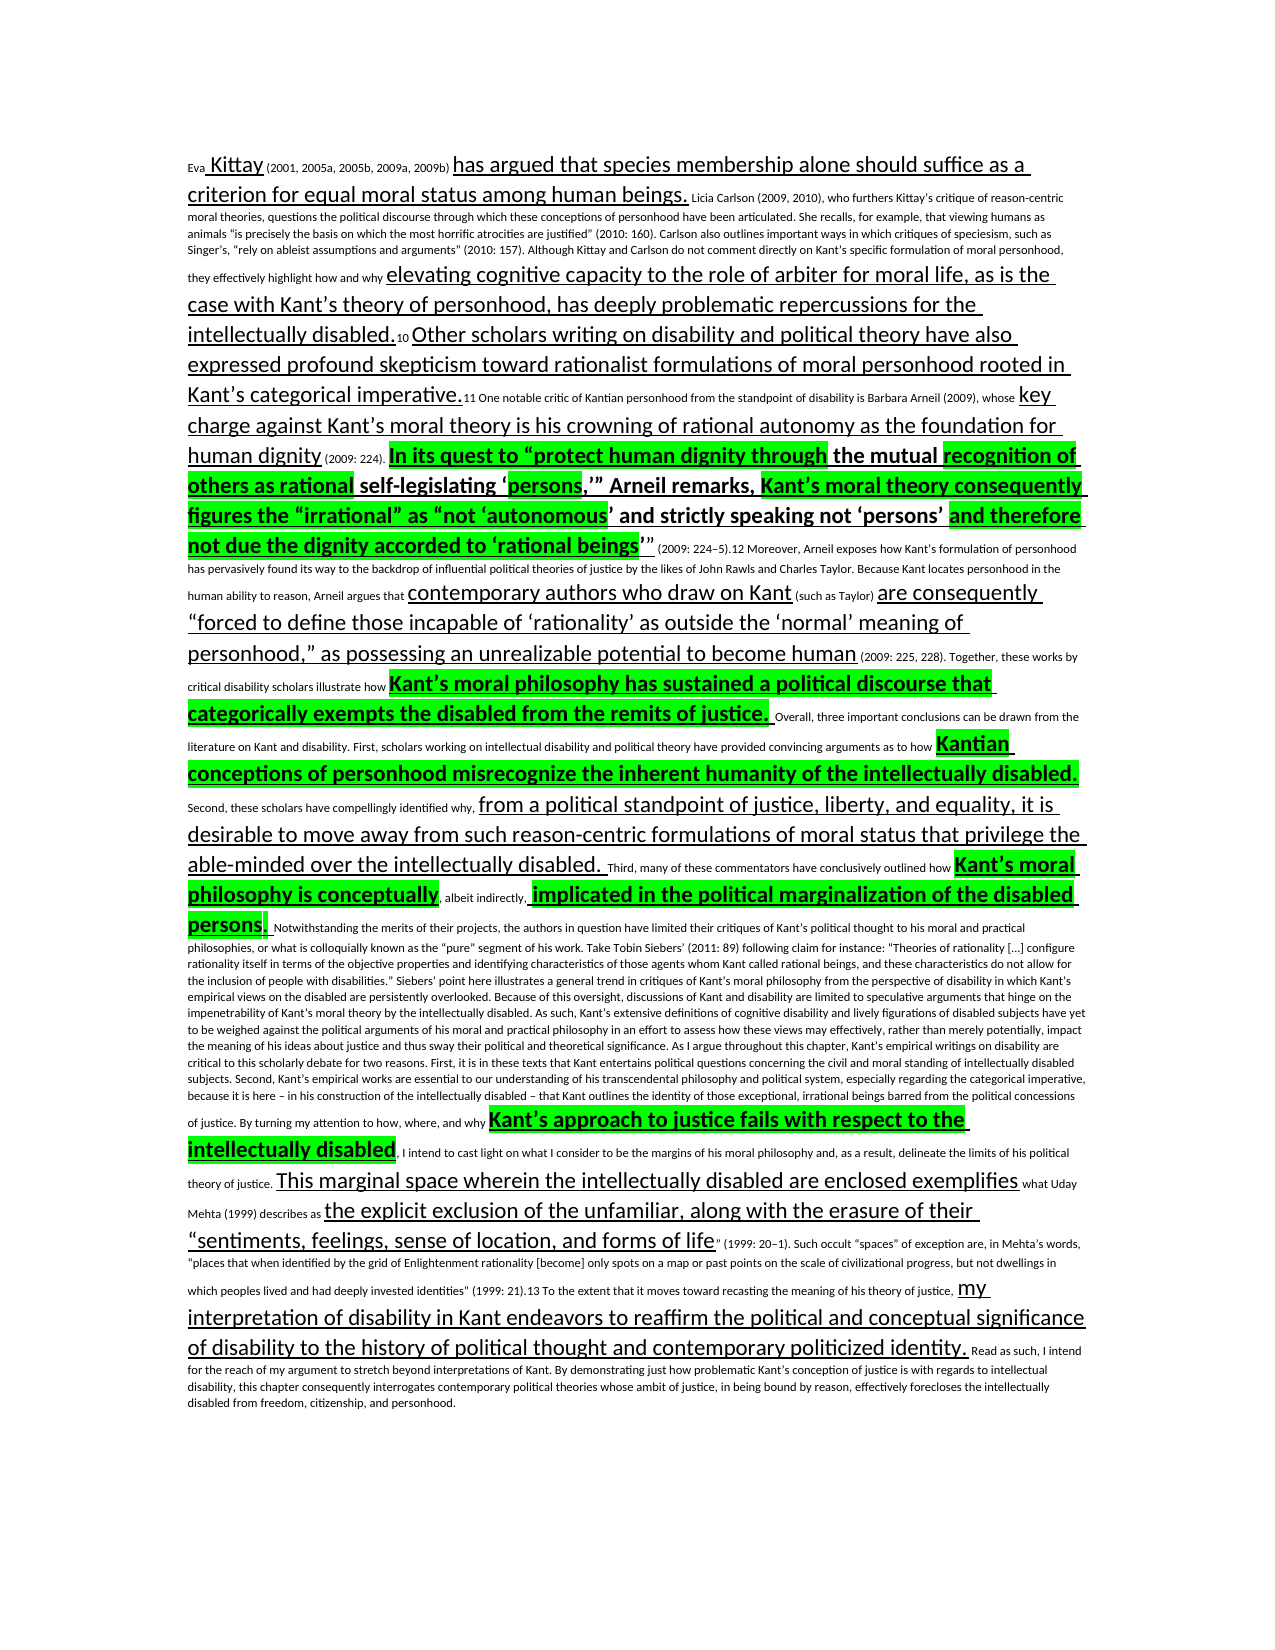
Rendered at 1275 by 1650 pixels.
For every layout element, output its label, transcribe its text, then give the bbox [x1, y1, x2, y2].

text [187, 150, 1087, 495]
